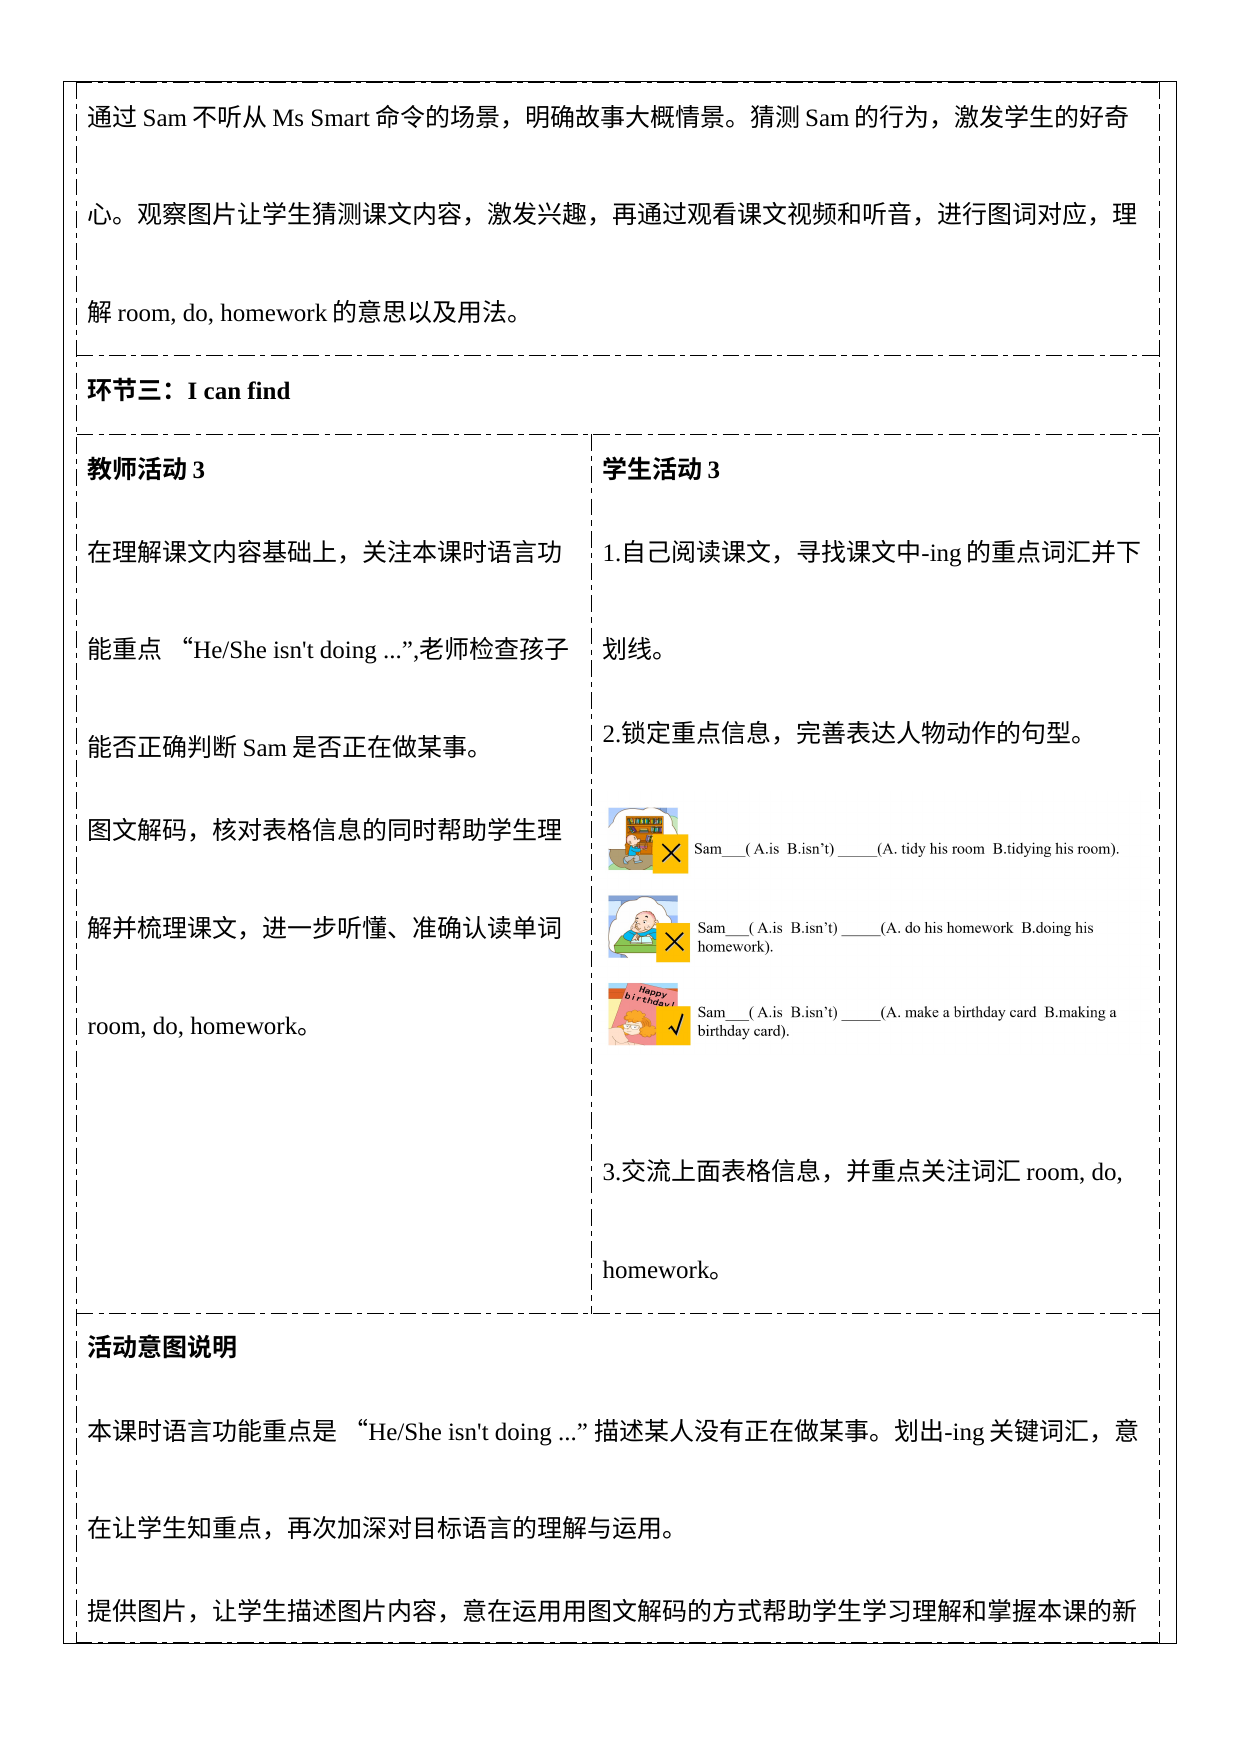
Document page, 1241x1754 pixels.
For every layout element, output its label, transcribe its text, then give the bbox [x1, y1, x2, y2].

picture [597, 791, 1151, 1055]
table_cell 6.学习活动设计 [64, 82, 1176, 1643]
